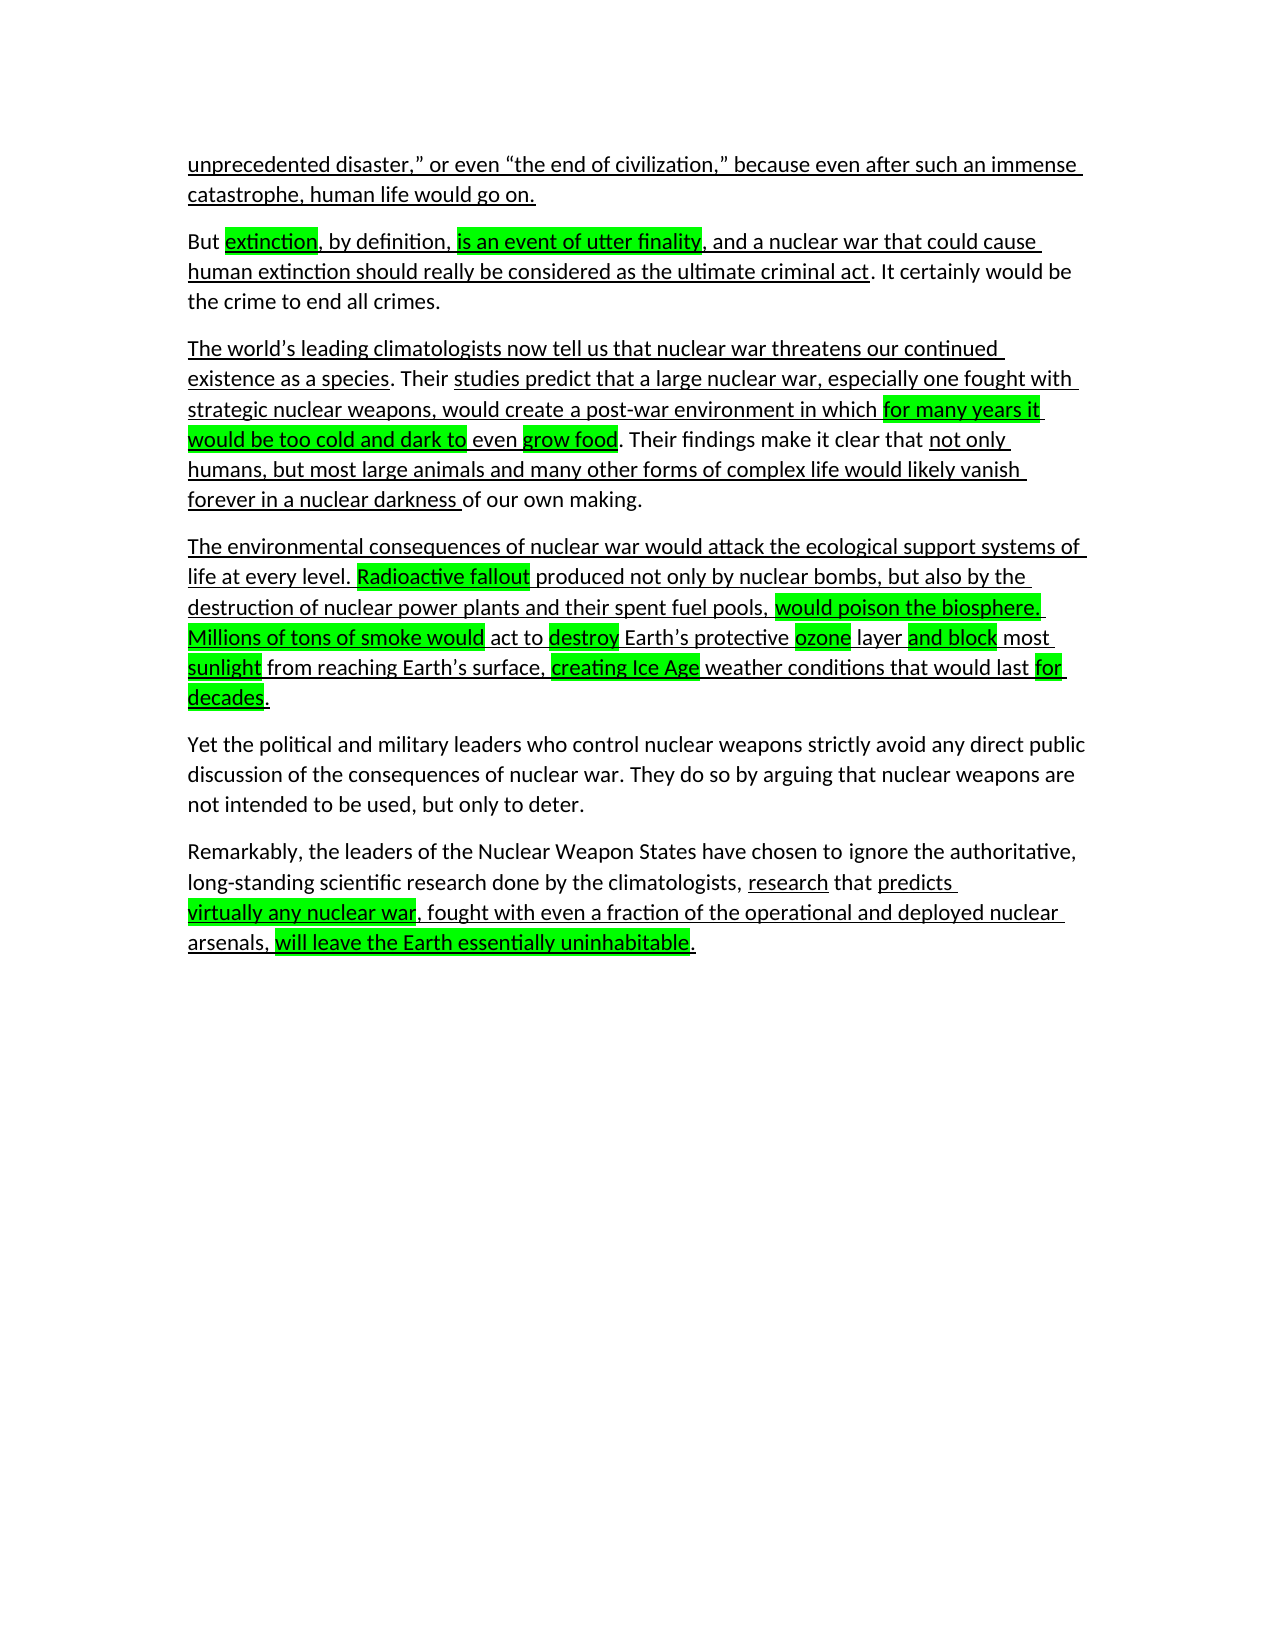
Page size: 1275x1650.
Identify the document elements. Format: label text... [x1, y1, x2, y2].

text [187, 150, 1087, 208]
text Yet the political and military leaders who control nuclear weapons strictly avoid any direct public discussion of the consequences of nuclear war. They do so by arguing that nuclear weapons are not intended to be used, but only to deter. [187, 730, 1087, 819]
text The world’s leading climatologists now tell us that nuclear war threatens our continued existence as a species. Their studies predict that a large nuclear war, especially one fought with strategic nuclear weapons, would create a post-war environment in which for many years it would be too cold and dark to even grow food. Their findings make it clear that not only humans, but most large animals and many other forms of complex life would likely vanish forever in a nuclear darkness of our own making. [187, 334, 1087, 513]
text Remarkably, the leaders of the Nuclear Weapon States have chosen to ignore the authoritative, long-standing scientific research done by the climatologists, research that predicts virtually any nuclear war, fought with even a fraction of the operational and deployed nuclear arsenals, will leave the Earth essentially uninhabitable. [187, 837, 1087, 956]
text The environmental consequences of nuclear war would attack the ecological support systems of life at every level. Radioactive fallout produced not only by nuclear bombs, but also by the destruction of nuclear power plants and their spent fuel pools, would poison the biosphere. Millions of tons of smoke would act to destroy Earth’s protective ozone layer and block most sunlight from reaching Earth’s surface, creating Ice Age weather conditions that would last for decades. [187, 557, 1087, 711]
text But extinction, by definition, is an event of utter finality, and a nuclear war that could cause human extinction should really be considered as the ultimate criminal act. It certainly would be the crime to end all crimes. [187, 227, 1087, 316]
